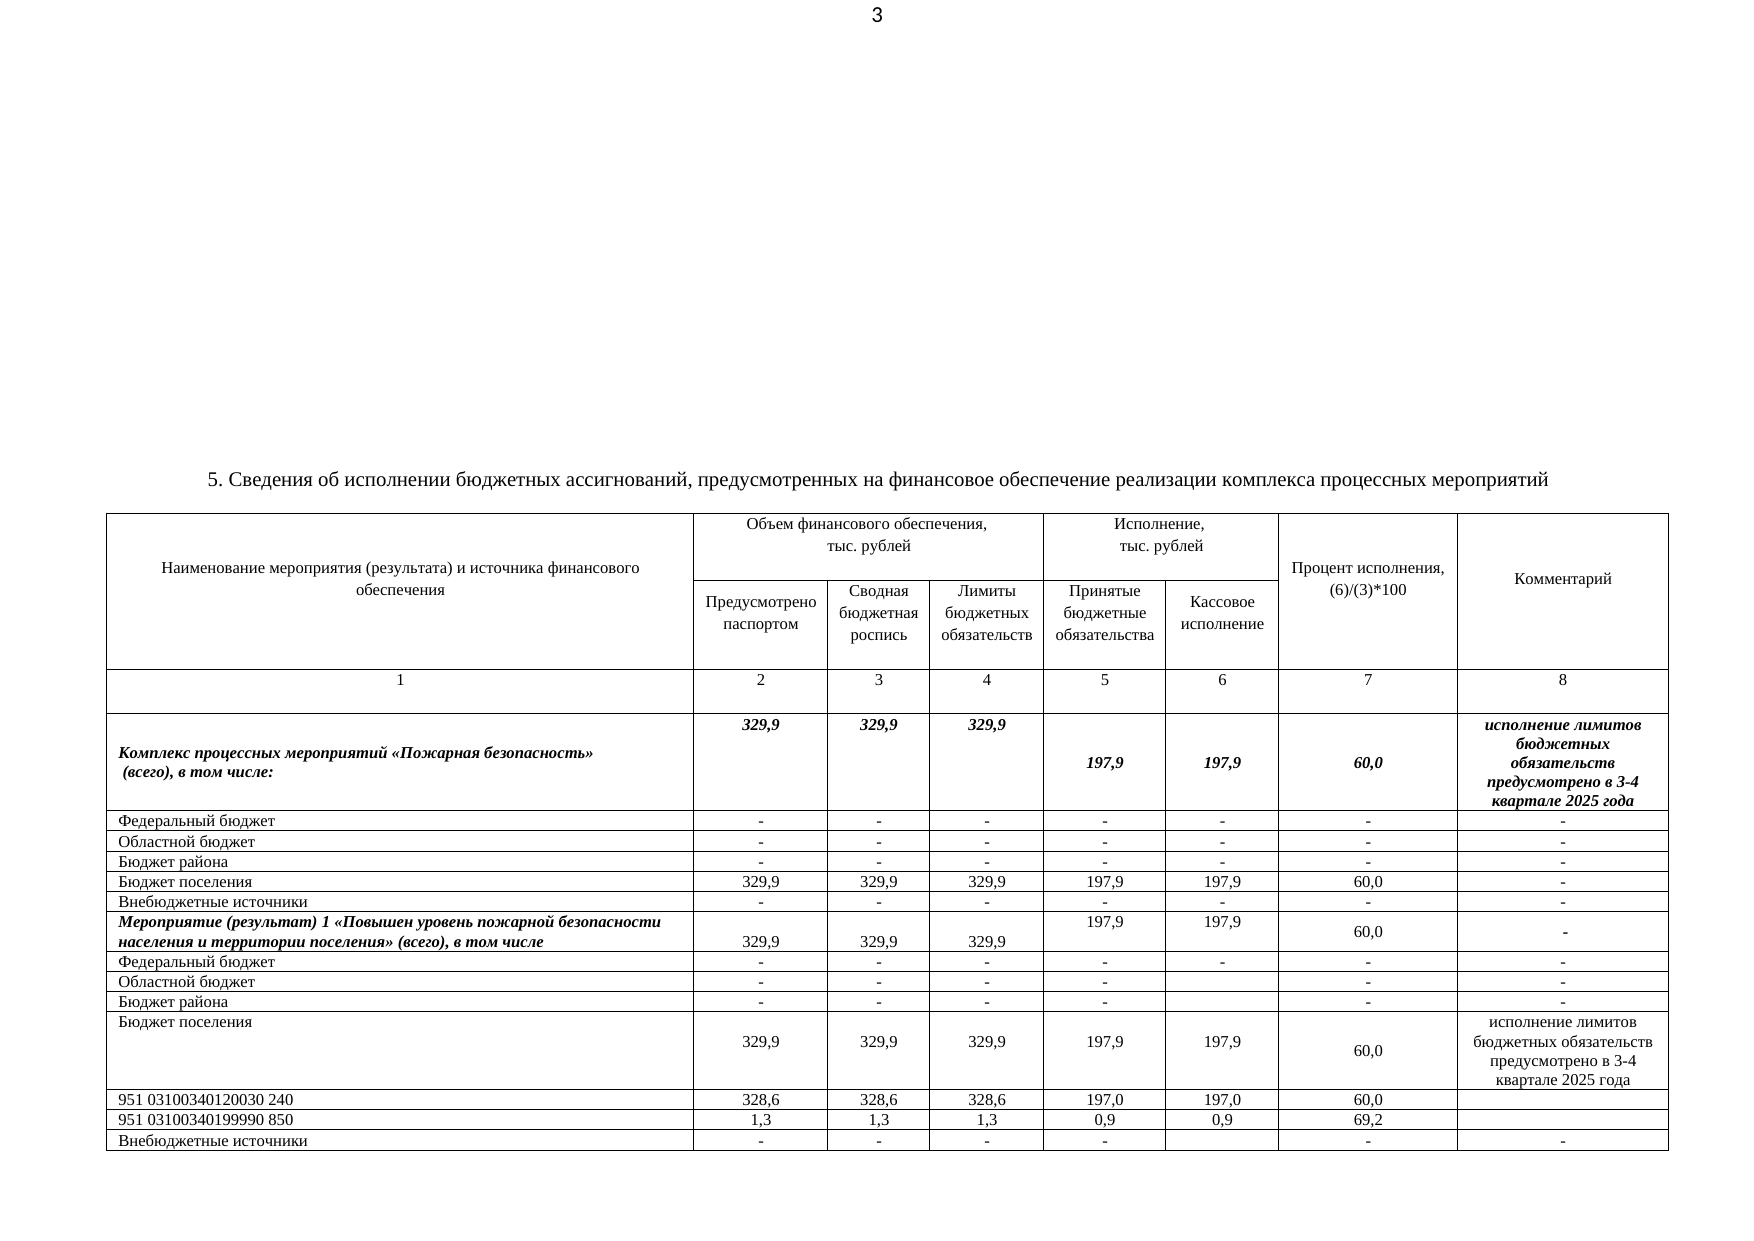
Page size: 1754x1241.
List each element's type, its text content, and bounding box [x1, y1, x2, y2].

table_cell - [1458, 811, 1668, 830]
table_cell - [930, 992, 1043, 1011]
table_cell - [1166, 952, 1278, 971]
table_cell - [1044, 1130, 1165, 1149]
table_cell Бюджет района [107, 852, 693, 871]
table_cell - [1044, 852, 1165, 871]
table_cell [1458, 1110, 1668, 1129]
table_cell 328,6 [930, 1090, 1043, 1109]
table_cell 1 [107, 670, 693, 713]
table_cell [1166, 1130, 1278, 1149]
table_cell 197,9 [1044, 1012, 1165, 1089]
table_cell 5 [1044, 670, 1165, 713]
table_cell 1,3 [930, 1110, 1043, 1129]
table_cell - [1458, 831, 1668, 851]
table_cell - [1044, 811, 1165, 830]
table_cell Бюджет поселения [107, 872, 693, 891]
table_cell - [1279, 892, 1457, 911]
table_cell - [1279, 1130, 1457, 1149]
table_cell 197,9 [1166, 1012, 1278, 1089]
table_cell - [1166, 892, 1278, 911]
table_cell - [828, 952, 929, 971]
table_cell - [1044, 892, 1165, 911]
table_cell 329,9 [828, 912, 929, 951]
table_cell - [1166, 852, 1278, 871]
table_cell 951 03100340199990 850 [107, 1110, 693, 1129]
table_cell Внебюджетные источники [107, 1130, 693, 1149]
table_cell 197,0 [1166, 1090, 1278, 1109]
table_header Наименование мероприятия (результата) и источника финансового обеспечения [107, 514, 693, 668]
table_cell - [1458, 1130, 1668, 1149]
table_cell - [828, 831, 929, 851]
table_cell - [1279, 831, 1457, 851]
table_cell - [694, 952, 827, 971]
table_cell 60,0 [1279, 714, 1457, 810]
table_cell 329,9 [930, 872, 1043, 891]
table_cell 329,9 [694, 714, 827, 810]
table_cell 329,9 [930, 1012, 1043, 1089]
table_cell 951 03100340120030 240 [107, 1090, 693, 1109]
table_cell 60,0 [1279, 1090, 1457, 1109]
table_header Объем финансового обеспечения, тыс. рублей [694, 514, 1043, 579]
table_cell - [930, 952, 1043, 971]
table_cell Федеральный бюджет [107, 952, 693, 971]
table_cell - [1044, 952, 1165, 971]
table_cell - [694, 972, 827, 991]
table_cell - [828, 972, 929, 991]
table_cell - [828, 852, 929, 871]
table_cell 197,9 [1166, 714, 1278, 810]
table_cell 60,0 [1279, 1012, 1457, 1089]
table_cell - [1458, 852, 1668, 871]
table_cell 329,9 [930, 912, 1043, 951]
table_cell Областной бюджет [107, 831, 693, 851]
table_cell - [1279, 952, 1457, 971]
table_cell - [1044, 831, 1165, 851]
table_cell - [1279, 811, 1457, 830]
table_cell 197,0 [1044, 1090, 1165, 1109]
table_cell - [930, 852, 1043, 871]
table_cell Сводная бюджетная роспись [828, 581, 929, 668]
table_cell Внебюджетные источники [107, 892, 693, 911]
table_cell - [828, 992, 929, 1011]
table_cell - [1279, 992, 1457, 1011]
table_cell - [828, 892, 929, 911]
table_cell 69,2 [1279, 1110, 1457, 1129]
table_cell Мероприятие (результат) 1 «Повышен уровень пожарной безопасности населения и территории поселения» (всего), в том числе [107, 912, 693, 951]
table_cell Комплекс процессных мероприятий «Пожарная безопасность» (всего), в том числе: [107, 714, 693, 810]
table_cell 4 [930, 670, 1043, 713]
table_cell - [694, 992, 827, 1011]
table_cell 60,0 [1279, 912, 1457, 951]
table_cell Лимиты бюджетных обязательств [930, 581, 1043, 668]
table_cell 6 [1166, 670, 1278, 713]
table_header Процент исполнения, (6)/(3)*100 [1279, 514, 1457, 668]
table_cell - [1166, 831, 1278, 851]
table_cell Областной бюджет [107, 972, 693, 991]
table_cell 328,6 [694, 1090, 827, 1109]
table_cell 329,9 [828, 714, 929, 810]
table_cell 197,9 [1166, 872, 1278, 891]
table_cell - [930, 1130, 1043, 1149]
table_cell - [694, 892, 827, 911]
table_cell 3 [828, 670, 929, 713]
table_cell 8 [1458, 670, 1668, 713]
table_cell 0,9 [1166, 1110, 1278, 1129]
table_cell 1,3 [694, 1110, 827, 1129]
table_cell 329,9 [694, 872, 827, 891]
table_cell Кассовое исполнение [1166, 581, 1278, 668]
table_cell Бюджет поселения [107, 1012, 693, 1089]
table_cell [1166, 972, 1278, 991]
table_cell - [694, 811, 827, 830]
table_cell - [828, 811, 929, 830]
table_cell 329,9 [828, 872, 929, 891]
table_cell Федеральный бюджет [107, 811, 693, 830]
table_cell - [694, 831, 827, 851]
table_cell [1458, 1090, 1668, 1109]
table_cell 329,9 [694, 1012, 827, 1089]
table_cell 197,9 [1044, 912, 1165, 951]
table_cell - [694, 1130, 827, 1149]
table_cell [1166, 992, 1278, 1011]
table_cell - [930, 972, 1043, 991]
table_cell 1,3 [828, 1110, 929, 1129]
table_cell 197,9 [1044, 872, 1165, 891]
table_cell - [694, 852, 827, 871]
table_cell - [1166, 811, 1278, 830]
table_cell Предусмотрено паспортом [694, 581, 827, 668]
table_cell - [1458, 952, 1668, 971]
text 5. Сведения об исполнении бюджетных ассигнований, предусмотренных на финансовое обеспечение реализации комплекса процессных мероприятий [118, 467, 1639, 491]
table_header Комментарий [1458, 514, 1668, 668]
table_cell Бюджет района [107, 992, 693, 1011]
table_cell 0,9 [1044, 1110, 1165, 1129]
table_cell исполнение лимитов бюджетных обязательств предусмотрено в 3-4 квартале 2025 года [1458, 1012, 1668, 1089]
table_cell 329,9 [694, 912, 827, 951]
table_cell 7 [1279, 670, 1457, 713]
table_cell - [1279, 852, 1457, 871]
table_cell - [1458, 912, 1668, 951]
table_cell - [1458, 992, 1668, 1011]
table_cell 329,9 [930, 714, 1043, 810]
table_header Исполнение, тыс. рублей [1044, 514, 1278, 579]
table_cell 328,6 [828, 1090, 929, 1109]
table_cell - [1458, 872, 1668, 891]
table_cell - [828, 1130, 929, 1149]
table_cell - [1044, 992, 1165, 1011]
table_cell - [1458, 892, 1668, 911]
table_cell - [1044, 972, 1165, 991]
table_cell исполнение лимитов бюджетных обязательств предусмотрено в 3-4 квартале 2025 года [1458, 714, 1668, 810]
table_cell Принятые бюджетные обязательства [1044, 581, 1165, 668]
table_cell - [1279, 972, 1457, 991]
table_cell 329,9 [828, 1012, 929, 1089]
table_cell 197,9 [1044, 714, 1165, 810]
table_cell 60,0 [1279, 872, 1457, 891]
table_cell - [930, 831, 1043, 851]
table_cell - [930, 811, 1043, 830]
table_cell 2 [694, 670, 827, 713]
table_cell - [930, 892, 1043, 911]
table_cell - [1458, 972, 1668, 991]
table_cell 197,9 [1166, 912, 1278, 951]
